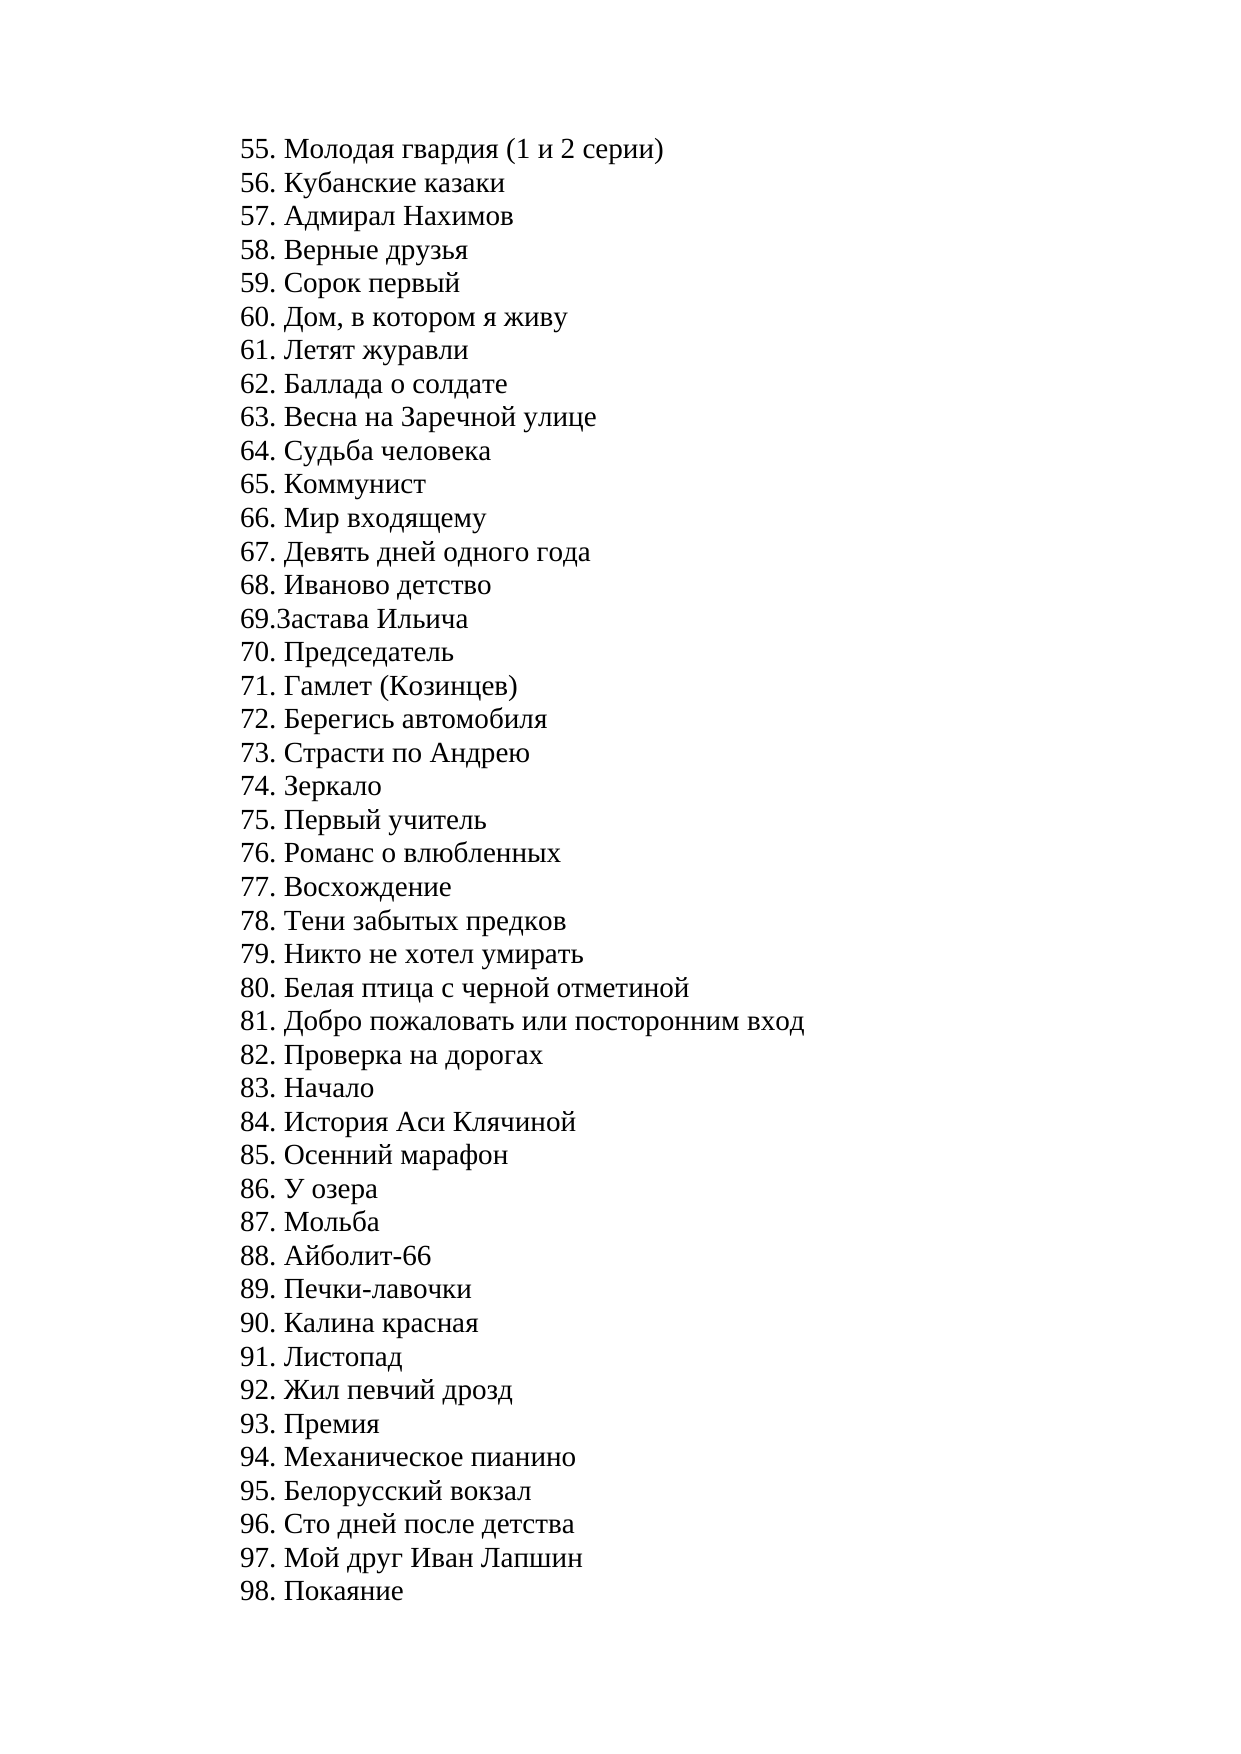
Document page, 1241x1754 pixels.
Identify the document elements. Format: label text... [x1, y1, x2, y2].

text 69.3астава Ильича [177, 601, 1152, 634]
text 73. Страсти по Андрею [177, 735, 1152, 768]
text 92. Жил певчий дрозд [177, 1372, 1152, 1406]
text 70. Председатель [177, 634, 1152, 668]
text 94. Механическое пианино [177, 1439, 1152, 1473]
text 68. Иваново детство [177, 567, 1152, 601]
text 81. Добро пожаловать или посторонним вход [177, 1003, 1152, 1037]
text 83. Начало [177, 1070, 1152, 1104]
text 62. Баллада о солдате [177, 366, 1152, 399]
text 84. История Аси Клячиной [177, 1104, 1152, 1137]
text 88. Айболит-66 [177, 1238, 1152, 1272]
text 95. Белорусский вокзал [177, 1473, 1152, 1506]
text 55. Молодая гвардия (1 и 2 серии) [177, 131, 1152, 165]
text 86. У озера [177, 1171, 1152, 1204]
text 56. Кубанские казаки [177, 165, 1152, 198]
text 71. Гамлет (Козинцев) [177, 668, 1152, 701]
text 64. Судьба человека [177, 433, 1152, 467]
text 72. Берегись автомобиля [177, 701, 1152, 735]
text 90. Калина красная [177, 1305, 1152, 1339]
text 58. Верные друзья [177, 232, 1152, 265]
text 61. Летят журавли [177, 332, 1152, 366]
text 93. Премия [177, 1406, 1152, 1439]
text 89. Печки-лавочки [177, 1272, 1152, 1305]
text 66. Мир входящему [177, 500, 1152, 534]
text 65. Коммунист [177, 467, 1152, 500]
text 82. Проверка на дорогах [177, 1037, 1152, 1070]
text 63. Весна на Заречной улице [177, 399, 1152, 433]
text 76. Романс о влюбленных [177, 836, 1152, 869]
text 57. Адмирал Нахимов [177, 198, 1152, 232]
text 79. Никто не хотел умирать [177, 936, 1152, 970]
text 91. Листопад [177, 1339, 1152, 1372]
text 59. Сорок первый [177, 265, 1152, 299]
text 78. Тени забытых предков [177, 903, 1152, 936]
text 98. Покаяние [177, 1573, 1152, 1607]
text 87. Мольба [177, 1204, 1152, 1238]
text 75. Первый учитель [177, 802, 1152, 836]
text 85. Осенний марафон [177, 1137, 1152, 1171]
text 96. Сто дней после детства [177, 1506, 1152, 1540]
text 97. Мой друг Иван Лапшин [177, 1540, 1152, 1573]
text 74. Зеркало [177, 768, 1152, 802]
text 80. Белая птица с черной отметиной [177, 970, 1152, 1003]
text 77. Восхождение [177, 869, 1152, 903]
text 60. Дом, в котором я живу [177, 299, 1152, 332]
text 67. Девять дней одного года [177, 534, 1152, 567]
